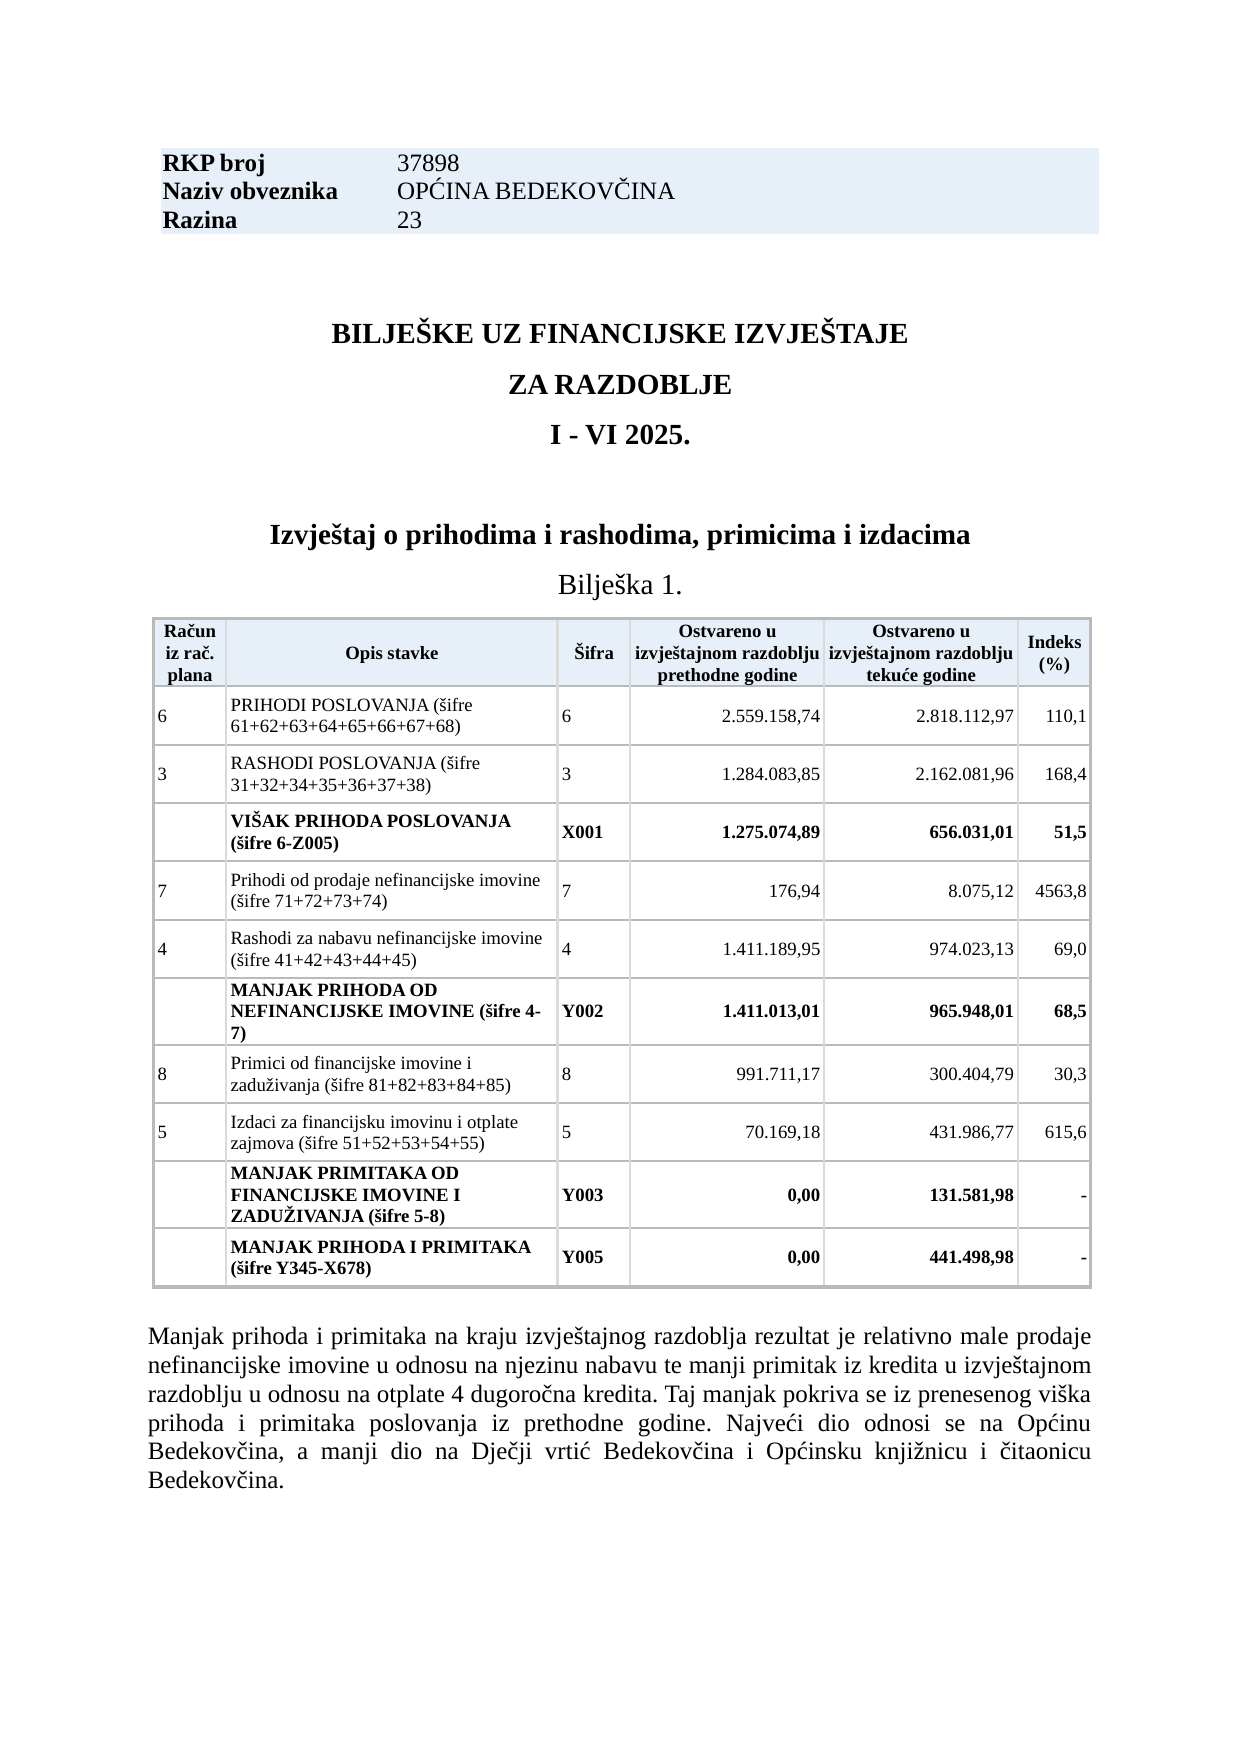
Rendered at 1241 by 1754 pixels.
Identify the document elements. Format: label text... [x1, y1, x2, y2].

table_cell [155, 1162, 225, 1227]
table_cell 300.404,79 [825, 1046, 1017, 1102]
table_cell Rashodi za nabavu nefinancijske imovine (šifre 41+42+43+44+45) [227, 921, 556, 977]
table_cell 8 [559, 1046, 629, 1102]
table_cell 2.162.081,96 [825, 746, 1017, 802]
table_cell 2.818.112,97 [825, 687, 1017, 743]
table_header Indeks (%) [1019, 620, 1089, 685]
table_cell 7 [559, 862, 629, 918]
table_cell 176,94 [631, 862, 823, 918]
table_header 37898 [396, 148, 1099, 176]
table_cell Prihodi od prodaje nefinancijske imovine (šifre 71+72+73+74) [227, 862, 556, 918]
table_cell X001 [559, 804, 629, 860]
table_cell 4563,8 [1019, 862, 1089, 918]
table_cell 70.169,18 [631, 1104, 823, 1160]
table_header RKP broj [161, 148, 396, 176]
table_cell 5 [155, 1104, 225, 1160]
table_cell Razina [161, 205, 396, 234]
table_header Račun iz rač. plana [155, 620, 225, 685]
table_cell Naziv obveznika [161, 176, 396, 205]
table_cell 3 [155, 746, 225, 802]
text I - VI 2025. [148, 417, 1093, 451]
table_cell 23 [396, 205, 1099, 234]
table_cell Primici od financijske imovine i zaduživanja (šifre 81+82+83+84+85) [227, 1046, 556, 1102]
table_cell MANJAK PRIHODA OD NEFINANCIJSKE IMOVINE (šifre 4-7) [227, 979, 556, 1043]
text BILJEŠKE UZ FINANCIJSKE IZVJEŠTAJE [148, 317, 1093, 350]
table_cell 5 [559, 1104, 629, 1160]
table_cell 4 [155, 921, 225, 977]
table_cell 168,4 [1019, 746, 1089, 802]
table_cell 8 [155, 1046, 225, 1102]
table_cell RASHODI POSLOVANJA (šifre 31+32+34+35+36+37+38) [227, 746, 556, 802]
table_cell 656.031,01 [825, 804, 1017, 860]
table_cell [155, 979, 225, 1043]
table_cell 131.581,98 [825, 1162, 1017, 1227]
table_cell - [1019, 1229, 1089, 1285]
text Manjak prihoda i primitaka na kraju izvještajnog razdoblja rezultat je relativno male prodaje nefinancijske imovine u odnosu na njezinu nabavu te manji primitak iz kredita u izvještajnom razdoblju u odnosu na otplate 4 dugoročna kredita. Taj manjak pokriva se iz prenesenog viška prihoda i primitaka poslovanja iz prethodne godine. Najveći dio odnosi se na Općinu Bedekovčina, a manji dio na Dječji vrtić Bedekovčina i Općinsku knjižnicu i čitaonicu Bedekovčina. [148, 1321, 1093, 1494]
table_cell 69,0 [1019, 921, 1089, 977]
table_cell 0,00 [631, 1229, 823, 1285]
table_cell [155, 804, 225, 860]
table_cell 68,5 [1019, 979, 1089, 1043]
table_cell MANJAK PRIHODA I PRIMITAKA (šifre Y345-X678) [227, 1229, 556, 1285]
table_cell VIŠAK PRIHODA POSLOVANJA (šifre 6-Z005) [227, 804, 556, 860]
table_cell 1.411.013,01 [631, 979, 823, 1043]
table_cell 2.559.158,74 [631, 687, 823, 743]
table_cell 4 [559, 921, 629, 977]
table_cell 1.284.083,85 [631, 746, 823, 802]
table_cell 3 [559, 746, 629, 802]
table_cell MANJAK PRIMITAKA OD FINANCIJSKE IMOVINE I ZADUŽIVANJA (šifre 5-8) [227, 1162, 556, 1227]
table_cell 51,5 [1019, 804, 1089, 860]
table_header Šifra [559, 620, 629, 685]
table_cell 991.711,17 [631, 1046, 823, 1102]
table_cell 6 [155, 687, 225, 743]
table_cell 7 [155, 862, 225, 918]
table_cell 965.948,01 [825, 979, 1017, 1043]
table_cell PRIHODI POSLOVANJA (šifre 61+62+63+64+65+66+67+68) [227, 687, 556, 743]
table_cell Izdaci za financijsku imovinu i otplate zajmova (šifre 51+52+53+54+55) [227, 1104, 556, 1160]
table_cell - [1019, 1162, 1089, 1227]
table_cell Y002 [559, 979, 629, 1043]
table_header Opis stavke [227, 620, 556, 685]
text Izvještaj o prihodima i rashodima, primicima i izdacima [148, 517, 1093, 550]
table_cell 0,00 [631, 1162, 823, 1227]
table_cell 615,6 [1019, 1104, 1089, 1160]
table_cell Y005 [559, 1229, 629, 1285]
table_cell 431.986,77 [825, 1104, 1017, 1160]
table_cell 30,3 [1019, 1046, 1089, 1102]
table_cell 441.498,98 [825, 1229, 1017, 1285]
table_cell 6 [559, 687, 629, 743]
table_cell 1.411.189,95 [631, 921, 823, 977]
table_cell 110,1 [1019, 687, 1089, 743]
table_cell 974.023,13 [825, 921, 1017, 977]
table_cell 1.275.074,89 [631, 804, 823, 860]
table_cell 8.075,12 [825, 862, 1017, 918]
text Bilješka 1. [148, 567, 1093, 601]
table_cell OPĆINA BEDEKOVČINA [396, 176, 1099, 205]
table_header Ostvareno u izvještajnom razdoblju tekuće godine [825, 620, 1017, 685]
text ZA RAZDOBLJE [148, 367, 1093, 400]
table_header Ostvareno u izvještajnom razdoblju prethodne godine [631, 620, 823, 685]
table_cell [155, 1229, 225, 1285]
table_cell Y003 [559, 1162, 629, 1227]
